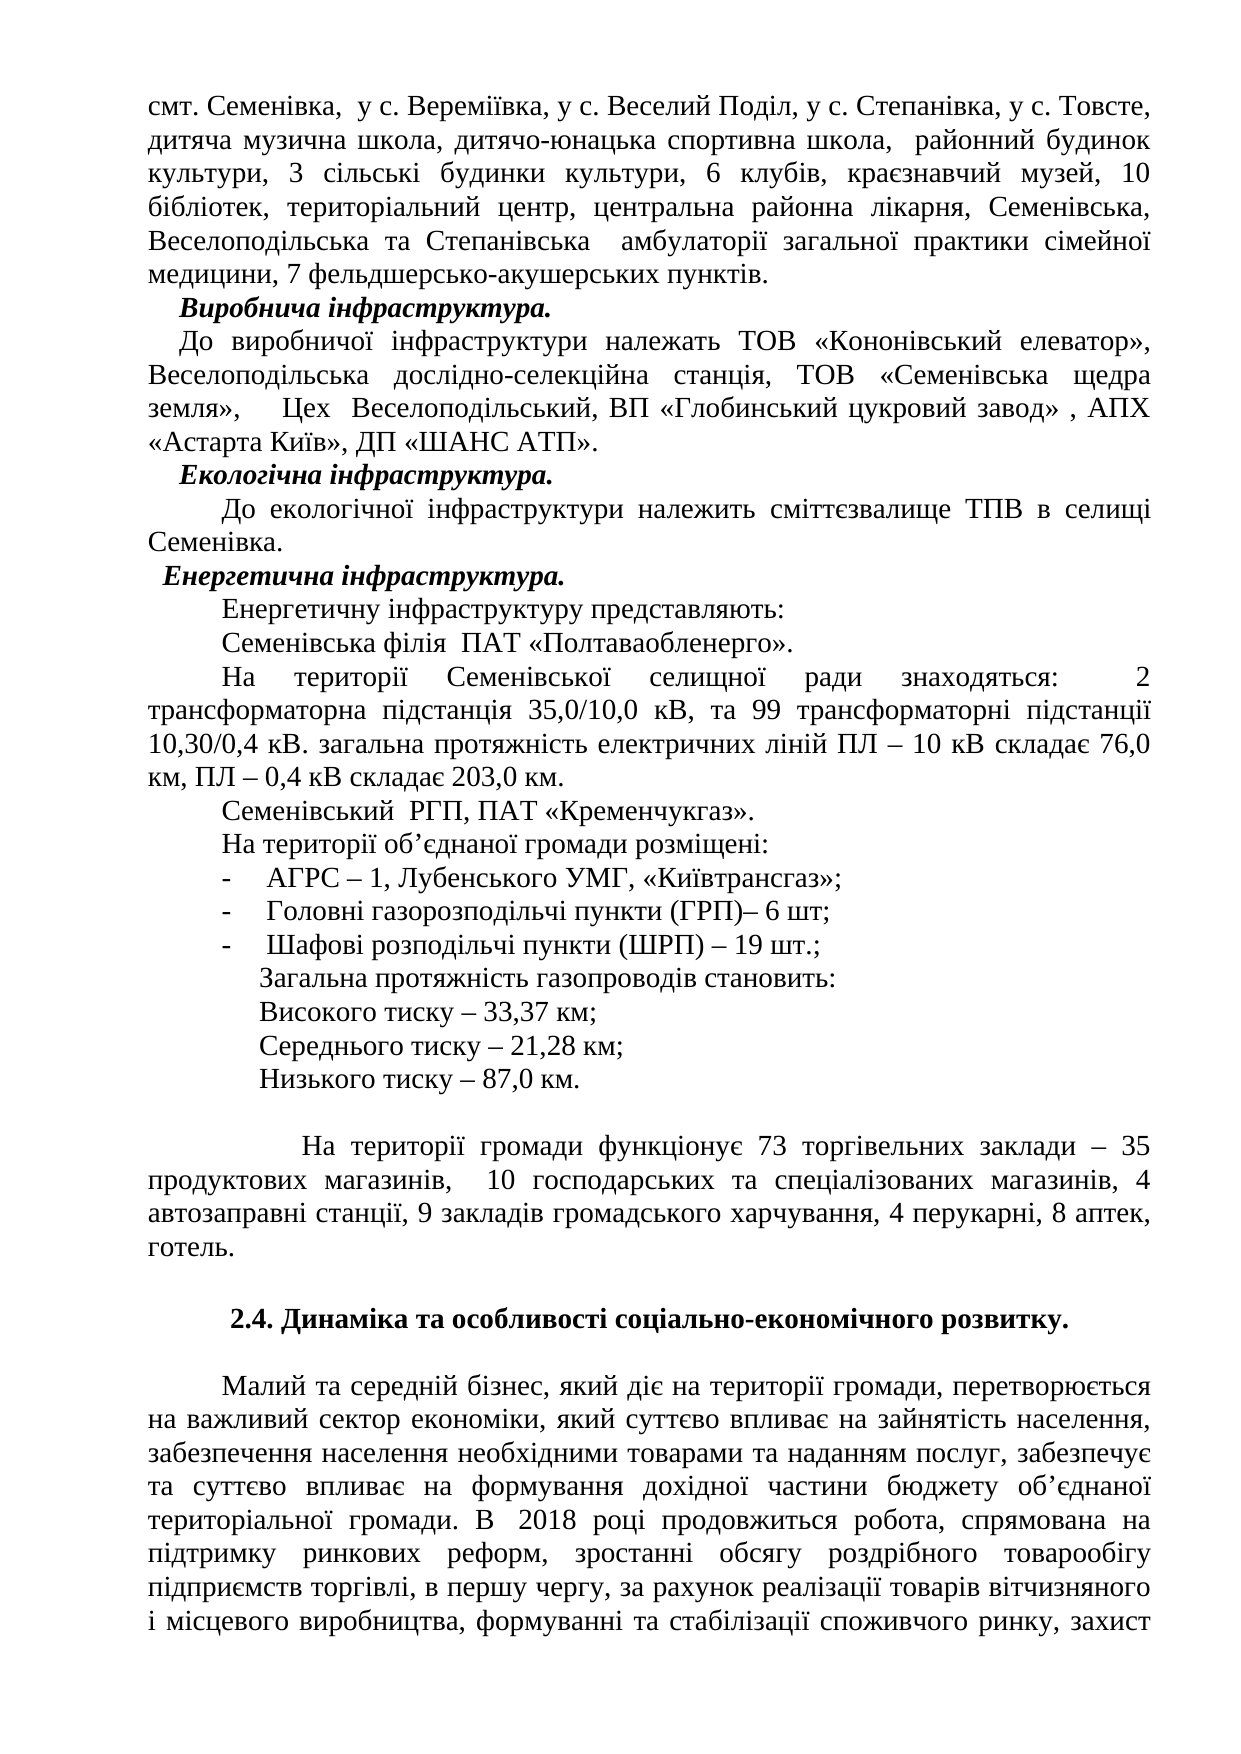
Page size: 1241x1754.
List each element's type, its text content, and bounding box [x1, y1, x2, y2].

list Головні газорозподільчі пункти (ГРП)– 6 шт; [221, 893, 1152, 927]
list АГРС – 1, Лубенського УМГ, «Київтрансгаз»; [221, 860, 1152, 893]
text Енергетичну інфраструктуру представляють: [148, 592, 1152, 625]
list Загальна протяжність газопроводів становить: [259, 961, 1152, 994]
list Шафові розподільчі пункти (ШРП) – 19 шт.; [221, 927, 1152, 961]
text 2.4. Динаміка та особливості соціально-економічного розвитку. [148, 1301, 1152, 1334]
list Низького тиску – 87,0 км. [259, 1061, 1152, 1095]
text На території Семенівської селищної ради знаходяться: 2 трансформаторна підстанція 35,0/10,0 кВ, та 99 трансформаторні підстанції 10,30/0,4 кВ. загальна протяжність електричних ліній ПЛ – 10 кВ складає 76,0 км, ПЛ – 0,4 кВ складає 203,0 км. [148, 659, 1152, 793]
text Виробнича інфраструктура. [148, 290, 1152, 323]
text Енергетична інфраструктура. [148, 558, 1152, 592]
text На території громади функціонує 73 торгівельних заклади – 35 продуктових магазинів, 10 господарських та спеціалізованих магазинів, 4 автозаправні станції, 9 закладів громадського харчування, 4 перукарні, 8 аптек, готель. [148, 1128, 1152, 1262]
text До виробничої інфраструктури належать ТОВ «Кононівський елеватор», Веселоподільська дослідно-селекційна станція, ТОВ «Семенівська щедра земля», Цех Веселоподільський, ВП «Глобинський цукровий завод» , АПХ «Астарта Київ», ДП «ШАНС АТП». [148, 323, 1152, 457]
list Середнього тиску – 21,28 км; [259, 1028, 1152, 1061]
text На території об’єднаної громади розміщені: [148, 826, 1152, 860]
text Екологічна інфраструктура. [148, 457, 1152, 491]
text Семенівська філія ПАТ «Полтаваобленерго». [148, 625, 1152, 659]
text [148, 1368, 1152, 1636]
list Високого тиску – 33,37 км; [259, 994, 1152, 1028]
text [148, 88, 1152, 290]
text Семенівський РГП, ПАТ «Кременчукгаз». [148, 793, 1152, 826]
text До екологічної інфраструктури належить сміттєзвалище ТПВ в селищі Семенівка. [148, 491, 1152, 558]
